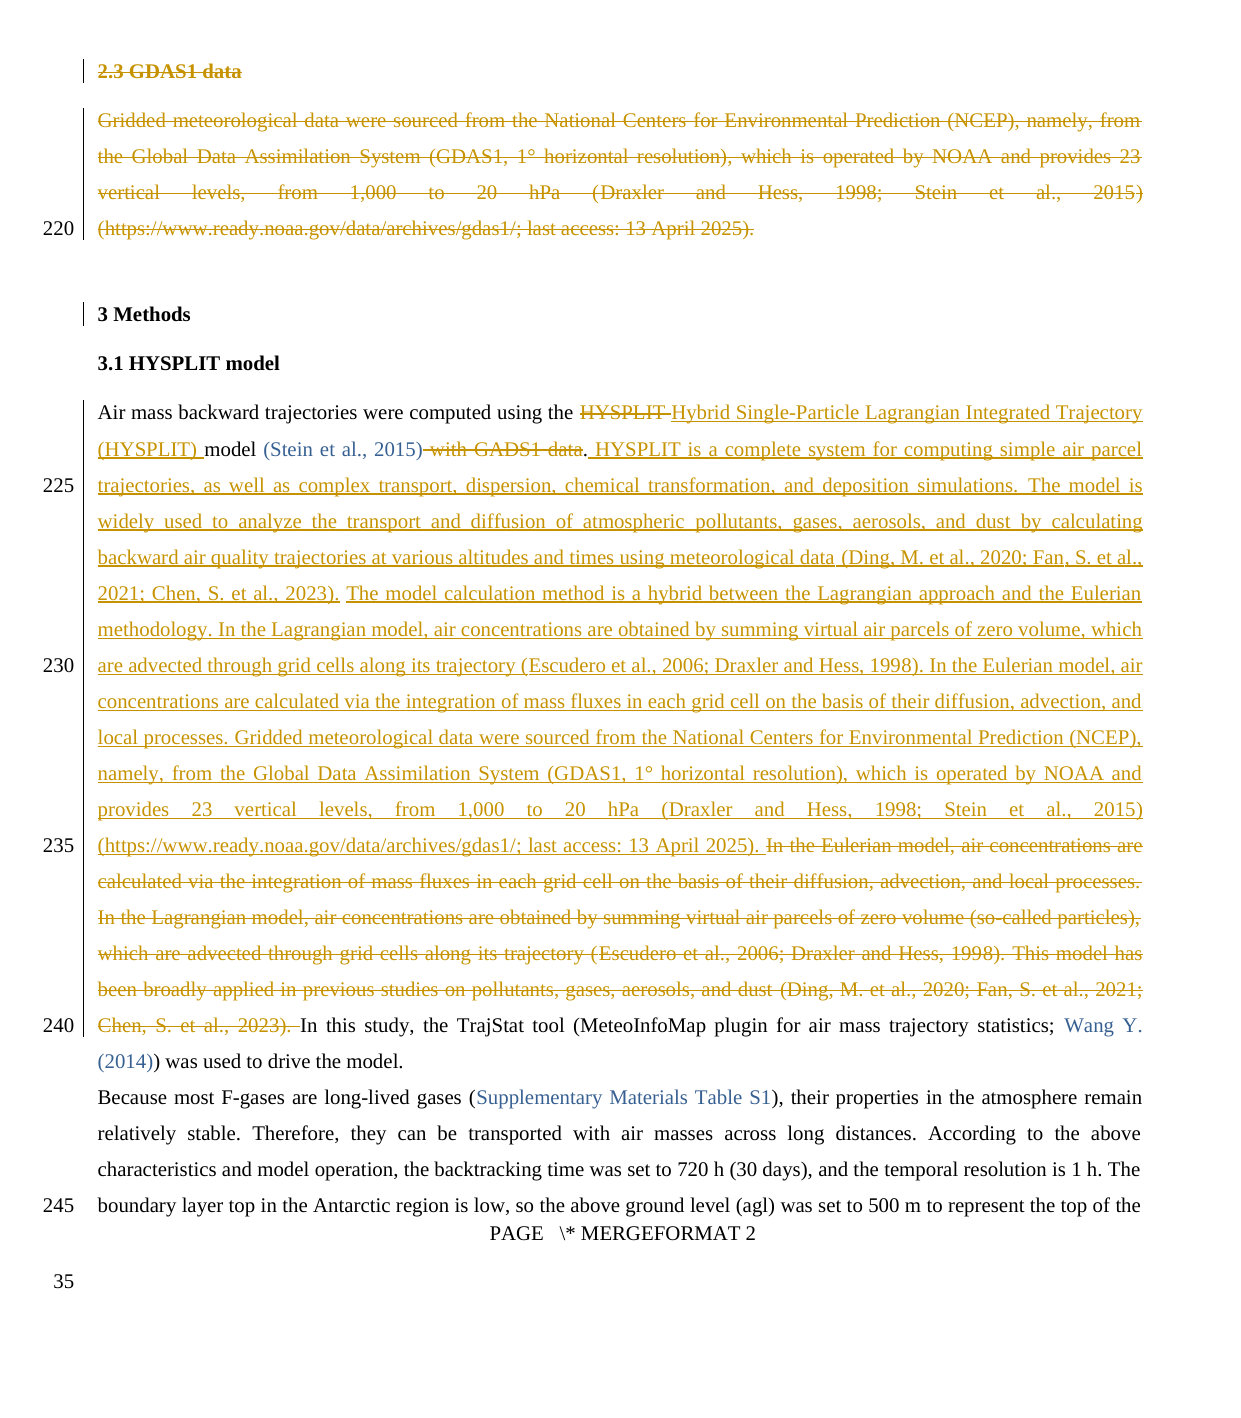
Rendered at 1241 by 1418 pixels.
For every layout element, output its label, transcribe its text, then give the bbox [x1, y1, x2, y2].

text Air mass backward trajectories were computed using the model (Stein et al., 2015). In this study, the TrajStat tool (MeteoInfoMap plugin for air mass trajectory statistics; Wang Y. (2014)) was used to drive the model. [97, 494, 1143, 529]
subtitle 3.1 HYSPLIT model [97, 351, 1143, 375]
text Air mass backward trajectories were computed using the model (Stein et al., 2015). In this study, the TrajStat tool (MeteoInfoMap plugin for air mass trajectory statistics; Wang Y. (2014)) was used to drive the model. [97, 783, 1143, 818]
text Air mass backward trajectories were computed using the model (Stein et al., 2015). In this study, the TrajStat tool (MeteoInfoMap plugin for air mass trajectory statistics; Wang Y. (2014)) was used to drive the model. [97, 675, 1143, 710]
text Air mass backward trajectories were computed using the model (Stein et al., 2015). In this study, the TrajStat tool (MeteoInfoMap plugin for air mass trajectory statistics; Wang Y. (2014)) was used to drive the model. [97, 711, 1143, 746]
text Air mass backward trajectories were computed using the model (Stein et al., 2015). In this study, the TrajStat tool (MeteoInfoMap plugin for air mass trajectory statistics; Wang Y. (2014)) was used to drive the model. [97, 991, 1143, 1073]
text Air mass backward trajectories were computed using the model (Stein et al., 2015). In this study, the TrajStat tool (MeteoInfoMap plugin for air mass trajectory statistics; Wang Y. (2014)) was used to drive the model. [97, 955, 1143, 990]
text Air mass backward trajectories were computed using the model (Stein et al., 2015). In this study, the TrajStat tool (MeteoInfoMap plugin for air mass trajectory statistics; Wang Y. (2014)) was used to drive the model. [97, 819, 1143, 954]
subtitle 3 Methods [97, 302, 1143, 326]
text Air mass backward trajectories were computed using the model (Stein et al., 2015). In this study, the TrajStat tool (MeteoInfoMap plugin for air mass trajectory statistics; Wang Y. (2014)) was used to drive the model. [97, 747, 1143, 782]
text Air mass backward trajectories were computed using the model (Stein et al., 2015). In this study, the TrajStat tool (MeteoInfoMap plugin for air mass trajectory statistics; Wang Y. (2014)) was used to drive the model. [97, 639, 1143, 674]
text Air mass backward trajectories were computed using the model (Stein et al., 2015). In this study, the TrajStat tool (MeteoInfoMap plugin for air mass trajectory statistics; Wang Y. (2014)) was used to drive the model. [97, 400, 1143, 493]
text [97, 1085, 1143, 1217]
text Air mass backward trajectories were computed using the model (Stein et al., 2015). In this study, the TrajStat tool (MeteoInfoMap plugin for air mass trajectory statistics; Wang Y. (2014)) was used to drive the model. [97, 530, 1143, 638]
